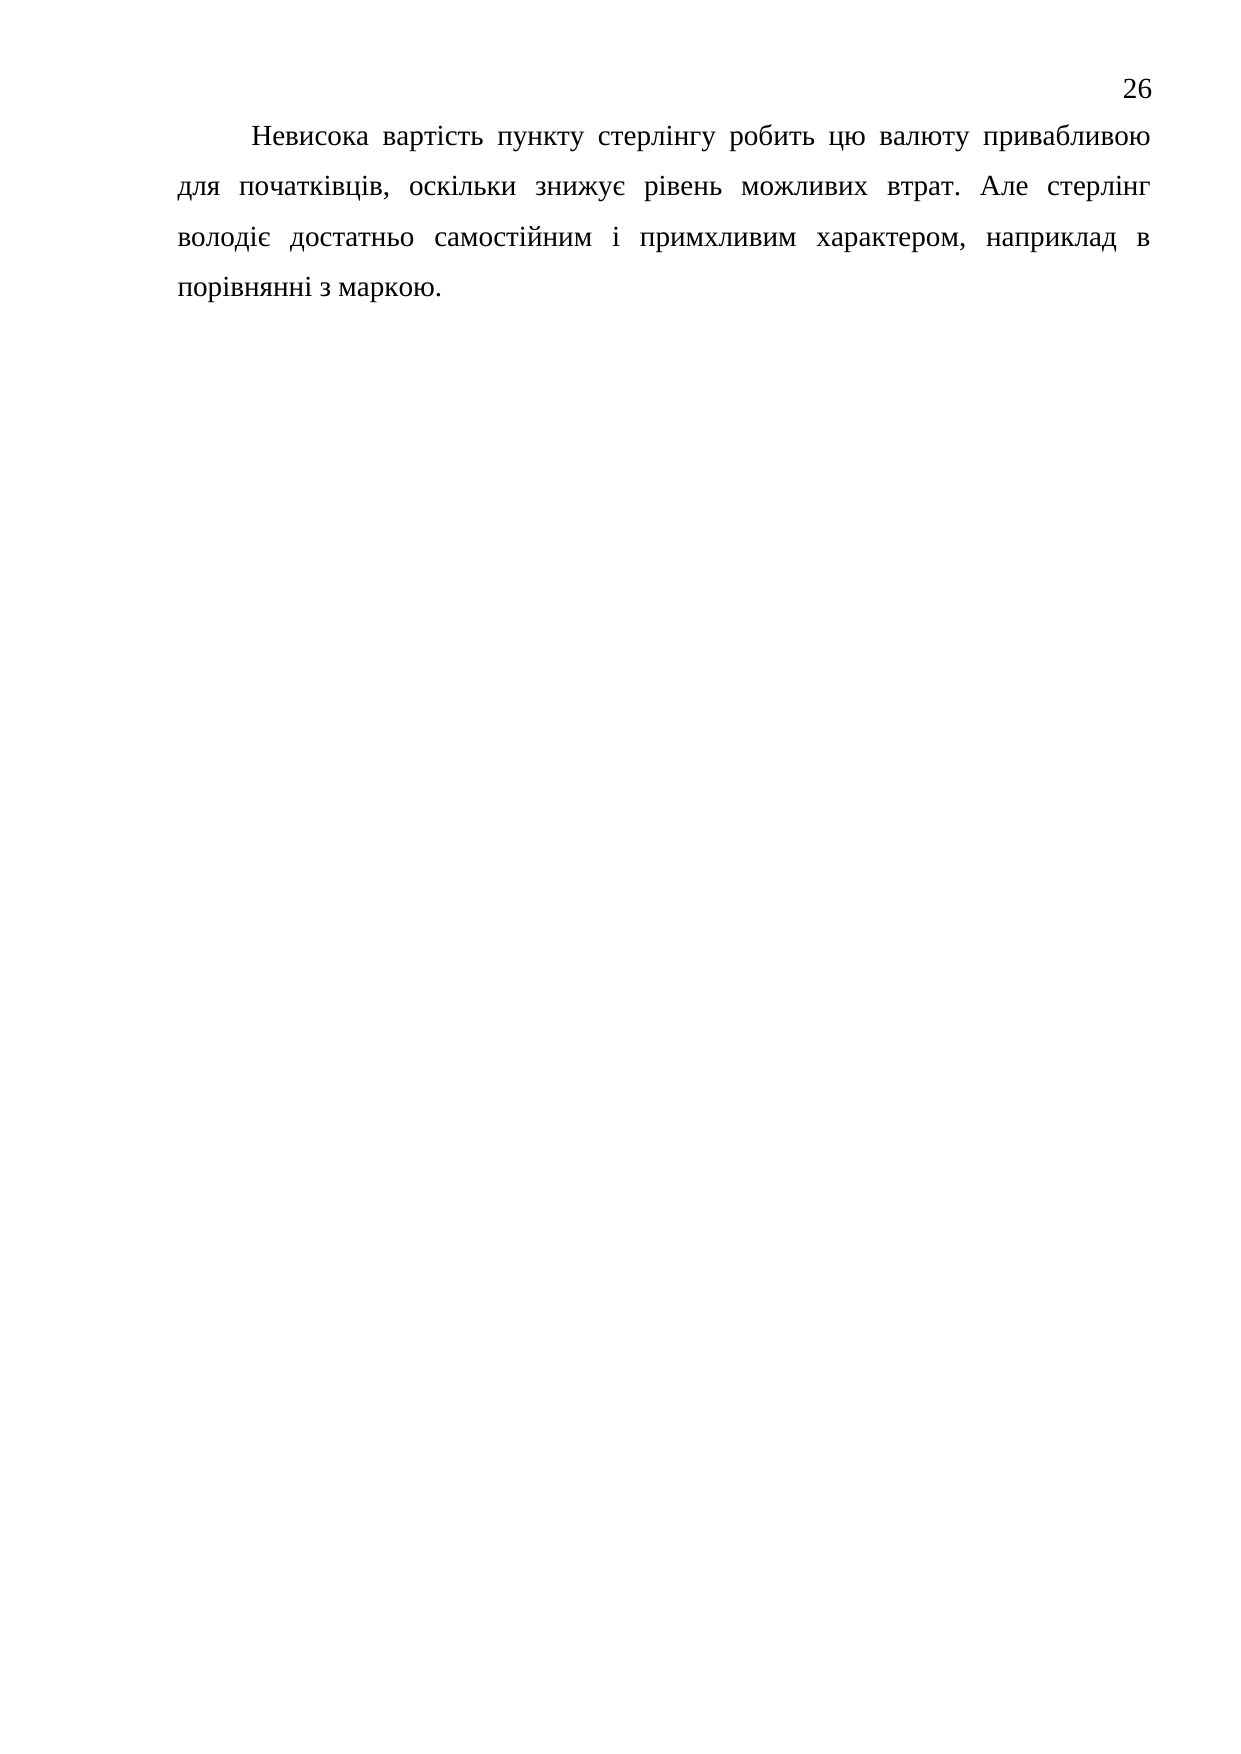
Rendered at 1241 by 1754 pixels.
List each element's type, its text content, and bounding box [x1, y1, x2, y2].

text Невисока вартість пункту стерлінгу робить цю валюту привабливою для початківців, оскільки знижує рівень можливих втрат. Але стерлінг володіє достатньо самостійним і примхливим характером, наприклад в порівнянні з маркою. [177, 118, 1152, 303]
